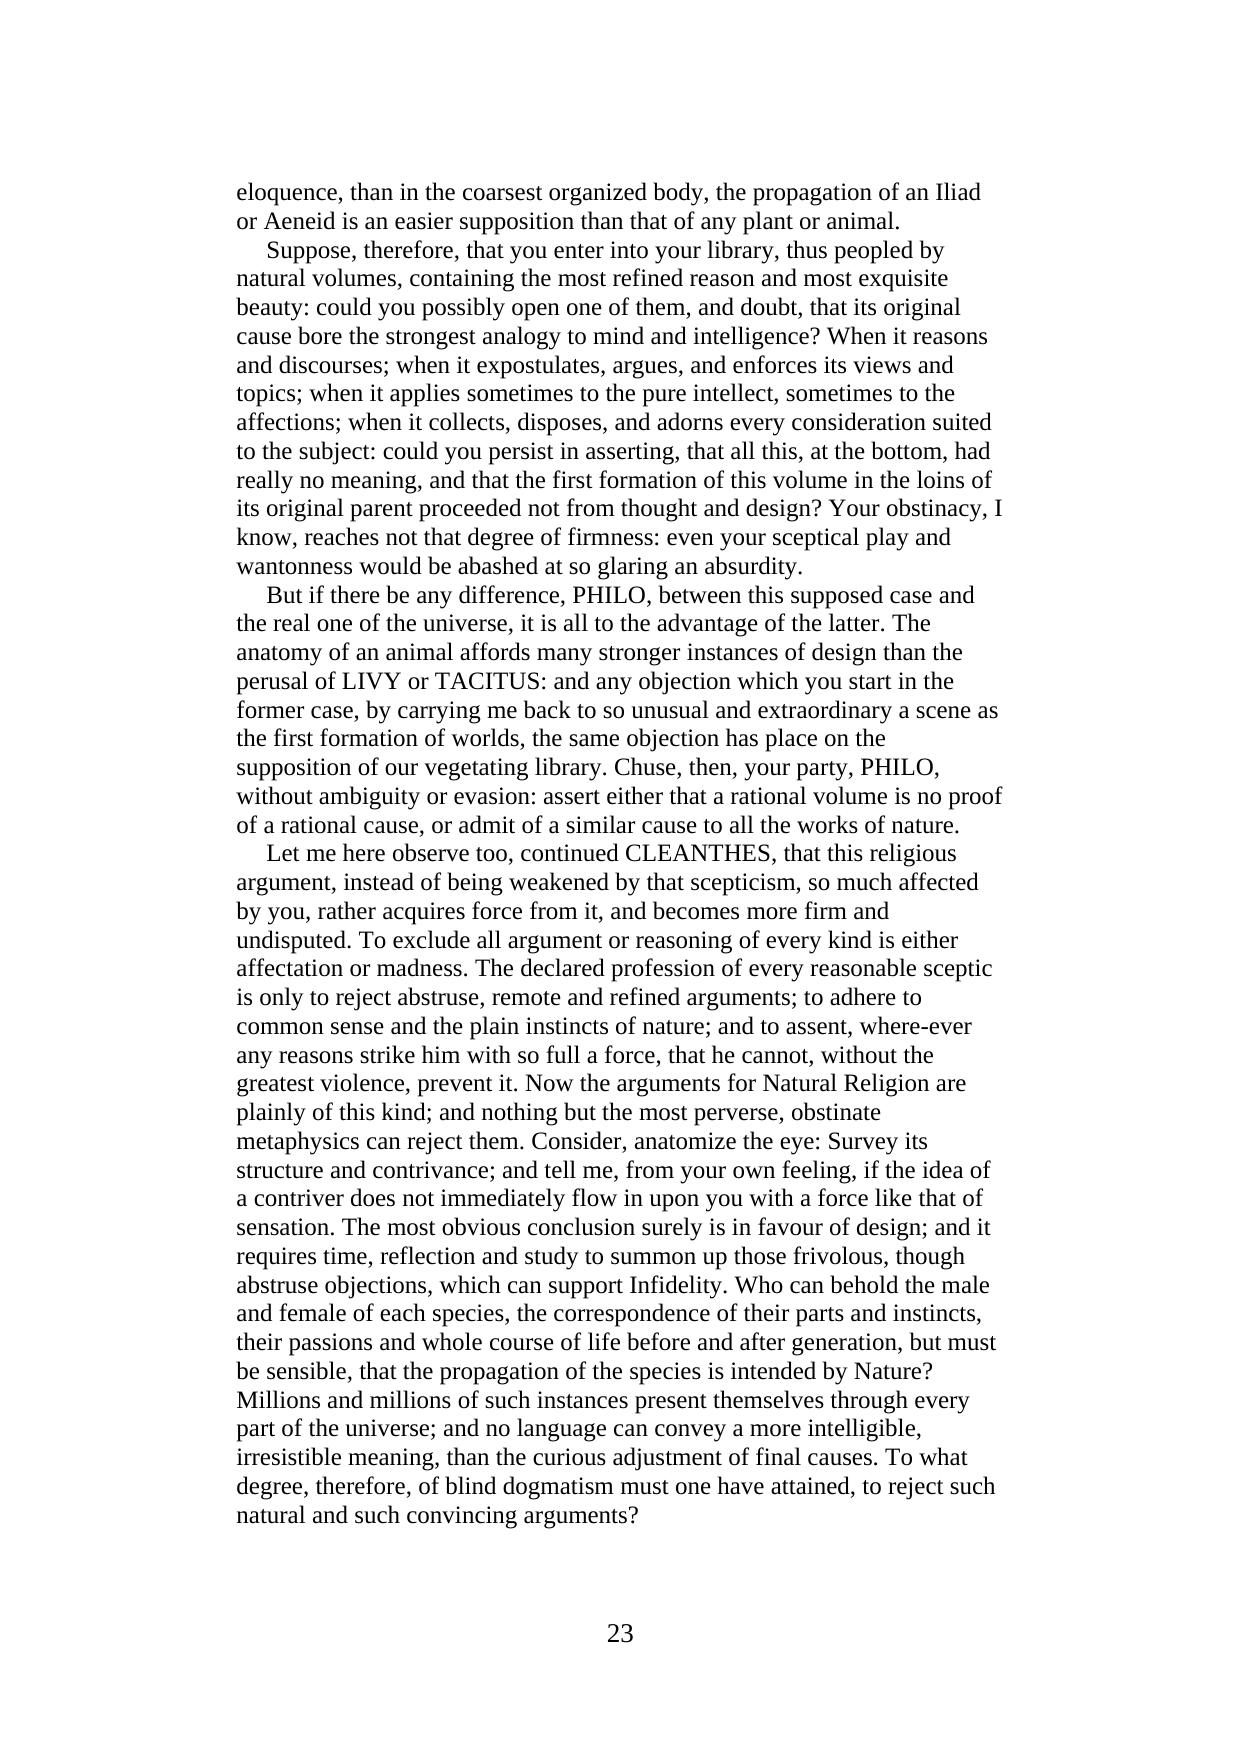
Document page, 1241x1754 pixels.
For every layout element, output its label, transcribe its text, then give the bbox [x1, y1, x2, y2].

text Suppose, therefore, that you enter into your library, thus peopled by natural volumes, containing the most refined reason and most exquisite beauty: could you possibly open one of them, and doubt, that its original cause bore the strongest analogy to mind and intelligence? When it reasons and discourses; when it expostulates, argues, and enforces its views and topics; when it applies sometimes to the pure intellect, sometimes to the affections; when it collects, disposes, and adorns every consideration suited to the subject: could you persist in asserting, that all this, at the bottom, had really no meaning, and that the first formation of this volume in the loins of its original parent proceeded not from thought and design? Your obstinacy, I know, reaches not that degree of firmness: even your sceptical play and wantonness would be abashed at so glaring an absurdity. [236, 235, 1004, 580]
text But if there be any difference, PHILO, between this supposed case and the real one of the universe, it is all to the advantage of the latter. The anatomy of an animal affords many stronger instances of design than the perusal of LIVY or TACITUS: and any objection which you start in the former case, by carrying me back to so unusual and extraordinary a scene as the first formation of worlds, the same objection has place on the supposition of our vegetating library. Chuse, then, your party, PHILO, without ambiguity or evasion: assert either that a rational volume is no proof of a rational cause, or admit of a similar cause to all the works of nature. [236, 580, 1004, 838]
text Let me here observe too, continued CLEANTHES, that this religious argument, instead of being weakened by that scepticism, so much affected by you, rather acquires force from it, and becomes more firm and undisputed. To exclude all argument or reasoning of every kind is either affectation or madness. The declared profession of every reasonable sceptic is only to reject abstruse, remote and refined arguments; to adhere to common sense and the plain instincts of nature; and to assent, where-ever any reasons strike him with so full a force, that he cannot, without the greatest violence, prevent it. Now the arguments for Natural Religion are plainly of this kind; and nothing but the most perverse, obstinate metaphysics can reject them. Consider, anatomize the eye: Survey its structure and contrivance; and tell me, from your own feeling, if the idea of a contriver does not immediately flow in upon you with a force like that of sensation. The most obvious conclusion surely is in favour of design; and it requires time, reflection and study to summon up those frivolous, though abstruse objections, which can support Infidelity. Who can behold the male and female of each species, the correspondence of their parts and instincts, their passions and whole course of life before and after generation, but must be sensible, that the propagation of the species is intended by Nature? Millions and millions of such instances present themselves through every part of the universe; and no language can convey a more intelligible, irresistible meaning, than the curious adjustment of final causes. To what degree, therefore, of blind dogmatism must one have attained, to reject such natural and such convincing arguments? [236, 838, 1004, 1528]
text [236, 177, 1004, 235]
